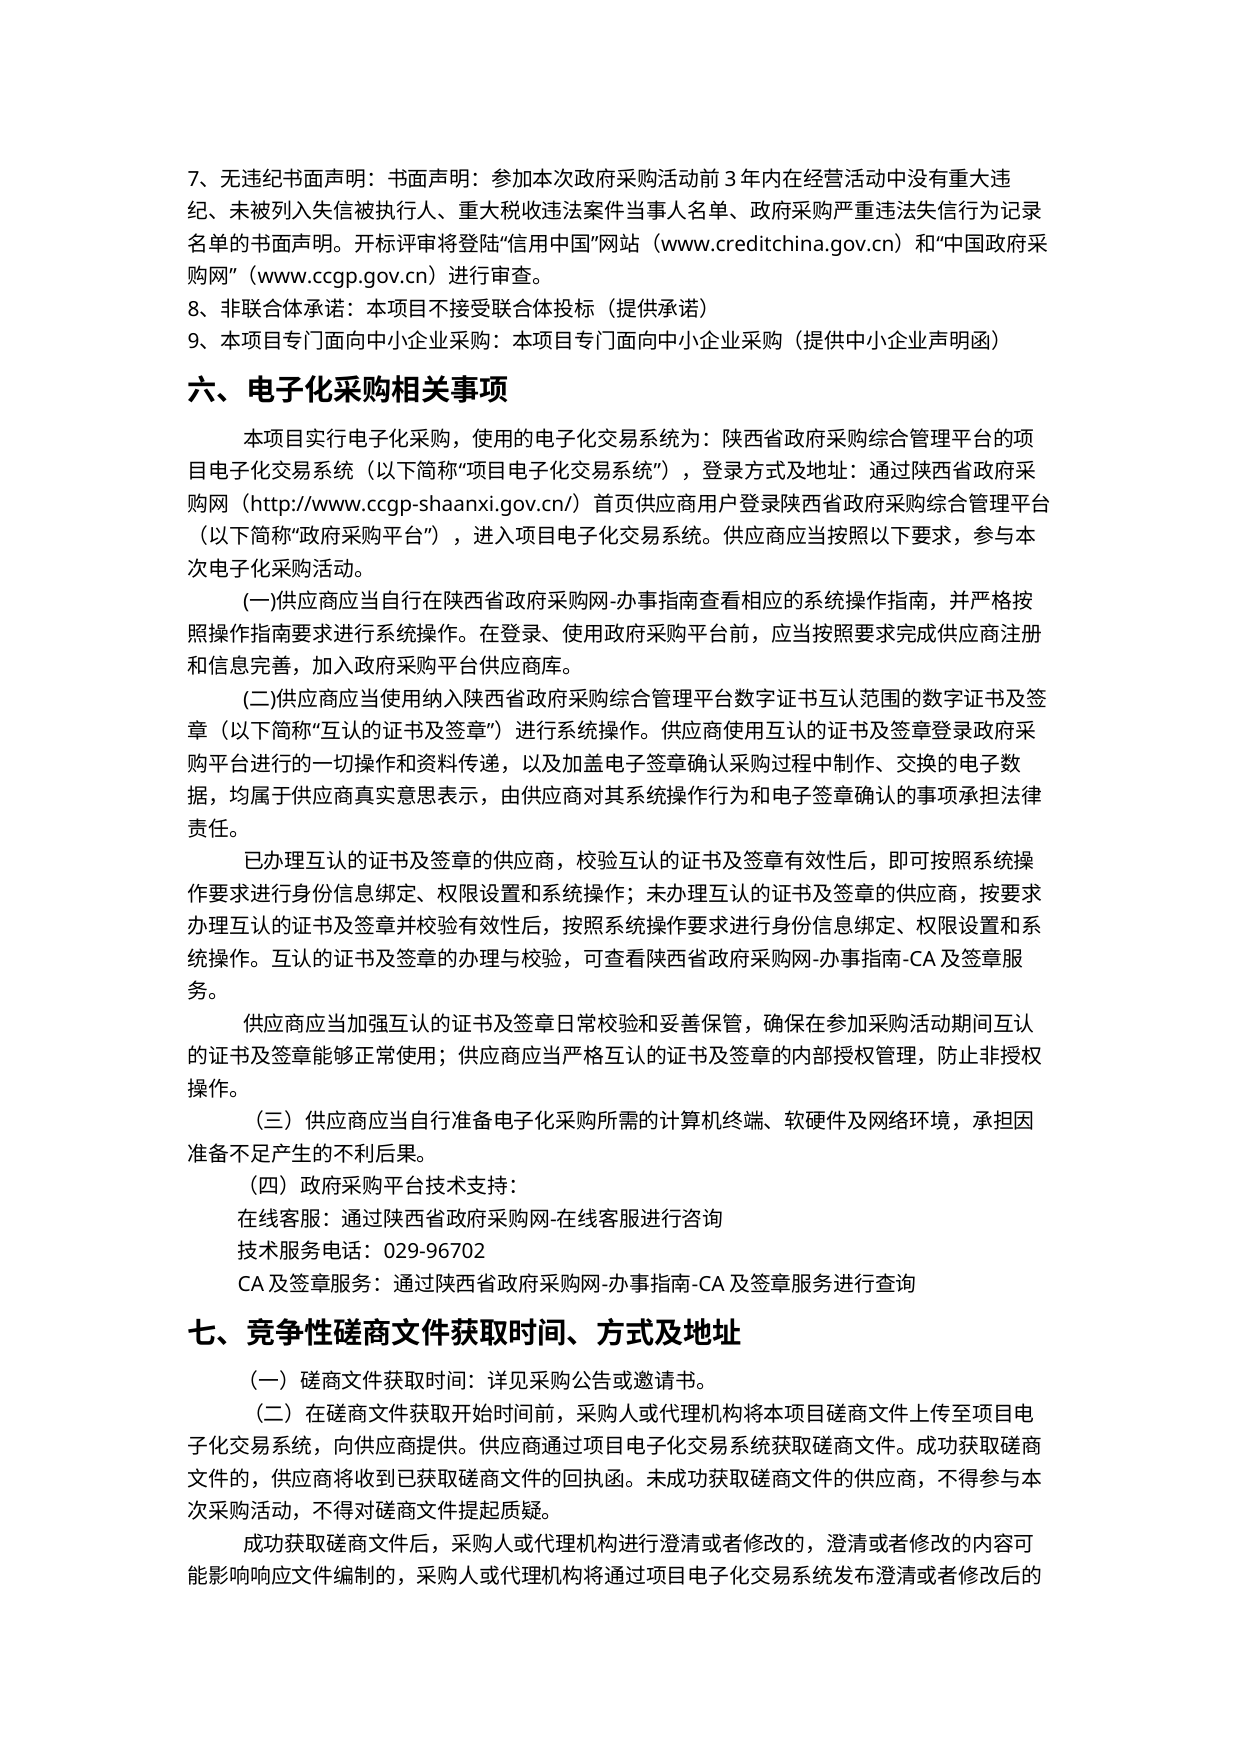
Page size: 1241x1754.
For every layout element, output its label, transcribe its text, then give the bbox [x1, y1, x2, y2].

text (二)供应商应当使用纳入陕西省政府采购综合管理平台数字证书互认范围的数字证书及签章（以下简称“互认的证书及签章”）进行系统操作。供应商使用互认的证书及签章登录政府采购平台进行的一切操作和资料传递，以及加盖电子签章确认采购过程中制作、交换的电子数据，均属于供应商真实意思表示，由供应商对其系统操作行为和电子签章确认的事项承担法律责任。 [187, 682, 1053, 844]
text （三）供应商应当自行准备电子化采购所需的计算机终端、软硬件及网络环境，承担因准备不足产生的不利后果。 [187, 1104, 1053, 1169]
text 7、无违纪书面声明：书面声明：参加本次政府采购活动前3年内在经营活动中没有重大违纪、未被列入失信被执行人、重大税收违法案件当事人名单、政府采购严重违法失信行为记录名单的书面声明。开标评审将登陆“信用中国”网站（www.creditchina.gov.cn）和“中国政府采购网”（www.ccgp.gov.cn）进行审查。 [187, 162, 1053, 292]
text （二）在磋商文件获取开始时间前，采购人或代理机构将本项目磋商文件上传至项目电子化交易系统，向供应商提供。供应商通过项目电子化交易系统获取磋商文件。成功获取磋商文件的，供应商将收到已获取磋商文件的回执函。未成功获取磋商文件的供应商，不得参与本次采购活动，不得对磋商文件提起质疑。 [187, 1397, 1053, 1527]
text 9、本项目专门面向中小企业采购：本项目专门面向中小企业采购（提供中小企业声明函） [187, 324, 1053, 357]
text CA及签章服务：通过陕西省政府采购网-办事指南-CA及签章服务进行查询 [187, 1267, 1053, 1299]
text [187, 1527, 1053, 1592]
text （四）政府采购平台技术支持： [187, 1169, 1053, 1202]
text 七、竞争性磋商文件获取时间、方式及地址 [187, 1299, 1053, 1364]
text 供应商应当加强互认的证书及签章日常校验和妥善保管，确保在参加采购活动期间互认的证书及签章能够正常使用；供应商应当严格互认的证书及签章的内部授权管理，防止非授权操作。 [187, 1007, 1053, 1104]
text 在线客服：通过陕西省政府采购网-在线客服进行咨询 [187, 1202, 1053, 1234]
text （一）磋商文件获取时间：详见采购公告或邀请书。 [187, 1364, 1053, 1397]
text (一)供应商应当自行在陕西省政府采购网-办事指南查看相应的系统操作指南，并严格按照操作指南要求进行系统操作。在登录、使用政府采购平台前，应当按照要求完成供应商注册和信息完善，加入政府采购平台供应商库。 [187, 584, 1053, 682]
text 8、非联合体承诺：本项目不接受联合体投标（提供承诺） [187, 292, 1053, 324]
text 已办理互认的证书及签章的供应商，校验互认的证书及签章有效性后，即可按照系统操作要求进行身份信息绑定、权限设置和系统操作；未办理互认的证书及签章的供应商，按要求办理互认的证书及签章并校验有效性后，按照系统操作要求进行身份信息绑定、权限设置和系统操作。互认的证书及签章的办理与校验，可查看陕西省政府采购网-办事指南-CA及签章服务。 [187, 844, 1053, 1007]
text 本项目实行电子化采购，使用的电子化交易系统为：陕西省政府采购综合管理平台的项目电子化交易系统（以下简称“项目电子化交易系统”），登录方式及地址：通过陕西省政府采购网（http://www.ccgp-shaanxi.gov.cn/）首页供应商用户登录陕西省政府采购综合管理平台（以下简称“政府采购平台”），进入项目电子化交易系统。供应商应当按照以下要求，参与本次电子化采购活动。 [187, 422, 1053, 584]
text 六、电子化采购相关事项 [187, 357, 1053, 422]
text 技术服务电话：029-96702 [187, 1234, 1053, 1267]
